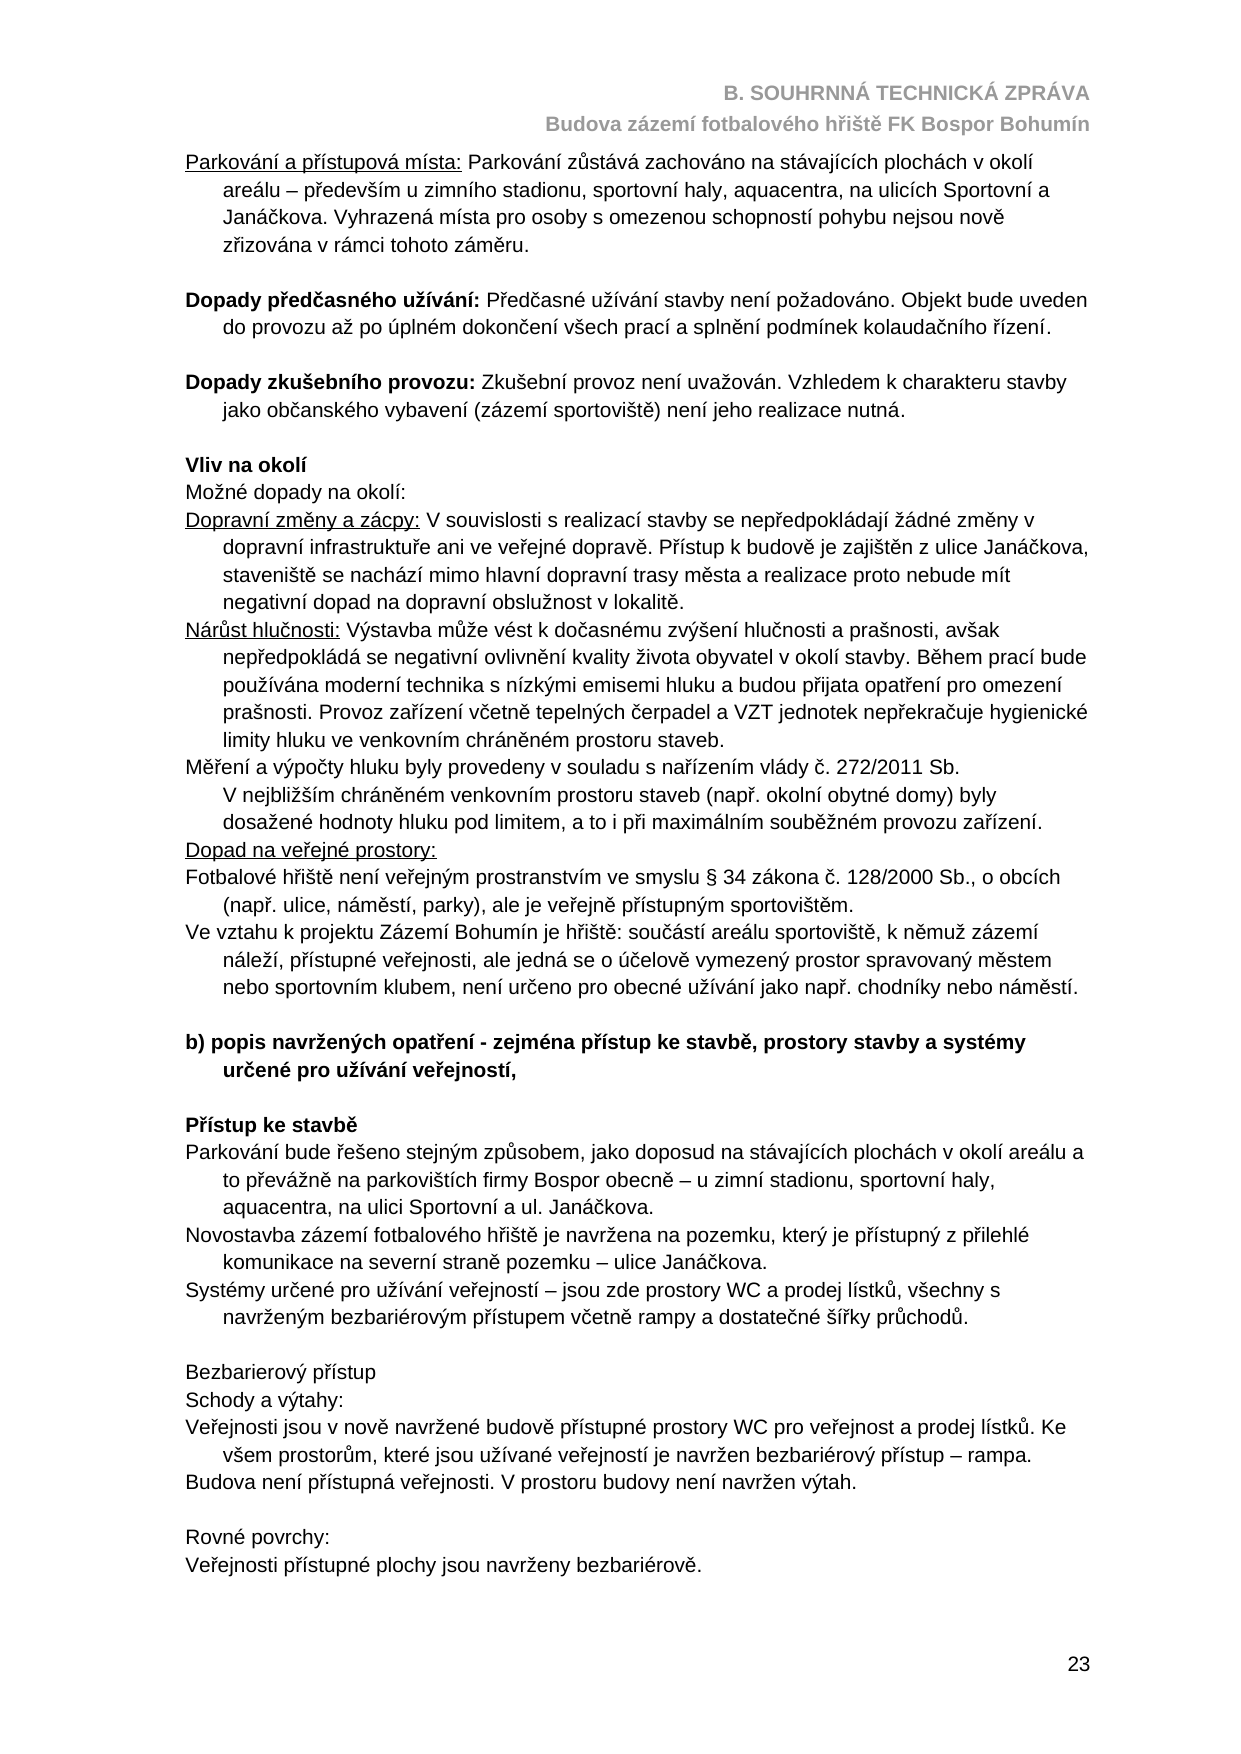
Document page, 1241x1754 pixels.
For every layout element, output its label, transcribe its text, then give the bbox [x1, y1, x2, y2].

text Možné dopady na okolí: [185, 480, 1090, 504]
text Nárůst hlučnosti: Výstavba může vést k dočasnému zvýšení hlučnosti a prašnosti, avšak nepředpokládá se negativní ovlivnění kvality života obyvatel v okolí stavby. Během prací bude používána moderní technika s nízkými emisemi hluku a budou přijata opatření pro omezení prašnosti. Provoz zařízení včetně tepelných čerpadel a VZT jednotek nepřekračuje hygienické limity hluku ve venkovním chráněném prostoru staveb. [185, 617, 1090, 751]
text Veřejnosti jsou v nově navržené budově přístupné prostory WC pro veřejnost a prodej lístků. Ke všem prostorům, které jsou užívané veřejností je navržen bezbariérový přístup – rampa. [185, 1415, 1090, 1466]
text Dopravní změny a zácpy: V souvislosti s realizací stavby se nepředpokládají žádné změny v dopravní infrastruktuře ani ve veřejné dopravě. Přístup k budově je zajištěn z ulice Janáčkova, staveniště se nachází mimo hlavní dopravní trasy města a realizace proto nebude mít negativní dopad na dopravní obslužnost v lokalitě. [185, 507, 1090, 614]
text Měření a výpočty hluku byly provedeny v souladu s nařízením vlády č. 272/2011 Sb. V nejbližším chráněném venkovním prostoru staveb (např. okolní obytné domy) byly dosažené hodnoty hluku pod limitem, a to i při maximálním souběžném provozu zařízení. [185, 755, 1090, 834]
text Dopad na veřejné prostory: [185, 837, 1090, 861]
text Veřejnosti přístupné plochy jsou navrženy bezbariérově. [185, 1552, 1090, 1576]
text Schody a výtahy: [185, 1387, 1090, 1411]
text Rovné povrchy: [185, 1525, 1090, 1549]
text Fotbalové hřiště není veřejným prostranstvím ve smyslu § 34 zákona č. 128/2000 Sb., o obcích (např. ulice, náměstí, parky), ale je veřejně přístupným sportovištěm. [185, 865, 1090, 916]
text Ve vztahu k projektu Zázemí Bohumín je hřiště: součástí areálu sportoviště, k němuž zázemí náleží, přístupné veřejnosti, ale jedná se o účelově vymezený prostor spravovaný městem nebo sportovním klubem, není určeno pro obecné užívání jako např. chodníky nebo náměstí. [185, 920, 1090, 999]
text Parkování a přístupová místa: Parkování zůstává zachováno na stávajících plochách v okolí areálu – především u zimního stadionu, sportovní haly, aquacentra, na ulicích Sportovní a Janáčkova. Vyhrazená místa pro osoby s omezenou schopností pohybu nejsou nově zřizována v rámci tohoto záměru. [185, 150, 1090, 256]
text Vliv na okolí [185, 452, 1090, 476]
text Dopady zkušebního provozu: Zkušební provoz není uvažován. Vzhledem k charakteru stavby jako občanského vybavení (zázemí sportoviště) není jeho realizace nutná. [185, 370, 1090, 421]
subtitle b) popis navržených opatření - zejména přístup ke stavbě, prostory stavby a systémy určené pro užívání veřejností, [185, 1030, 1090, 1081]
text Budova není přístupná veřejnosti. V prostoru budovy není navržen výtah. [185, 1470, 1090, 1494]
text Novostavba zázemí fotbalového hřiště je navržena na pozemku, který je přístupný z přilehlé komunikace na severní straně pozemku – ulice Janáčkova. [185, 1222, 1090, 1274]
text Dopady předčasného užívání: Předčasné užívání stavby není požadováno. Objekt bude uveden do provozu až po úplném dokončení všech prací a splnění podmínek kolaudačního řízení. [185, 287, 1090, 339]
text Systémy určené pro užívání veřejností – jsou zde prostory WC a prodej lístků, všechny s navrženým bezbariérovým přístupem včetně rampy a dostatečné šířky průchodů. [185, 1277, 1090, 1329]
text Parkování bude řešeno stejným způsobem, jako doposud na stávajících plochách v okolí areálu a to převážně na parkovištích firmy Bospor obecně – u zimní stadionu, sportovní haly, aquacentra, na ulici Sportovní a ul. Janáčkova. [185, 1140, 1090, 1219]
text Bezbarierový přístup [185, 1360, 1090, 1384]
text Přístup ke stavbě [185, 1112, 1090, 1136]
